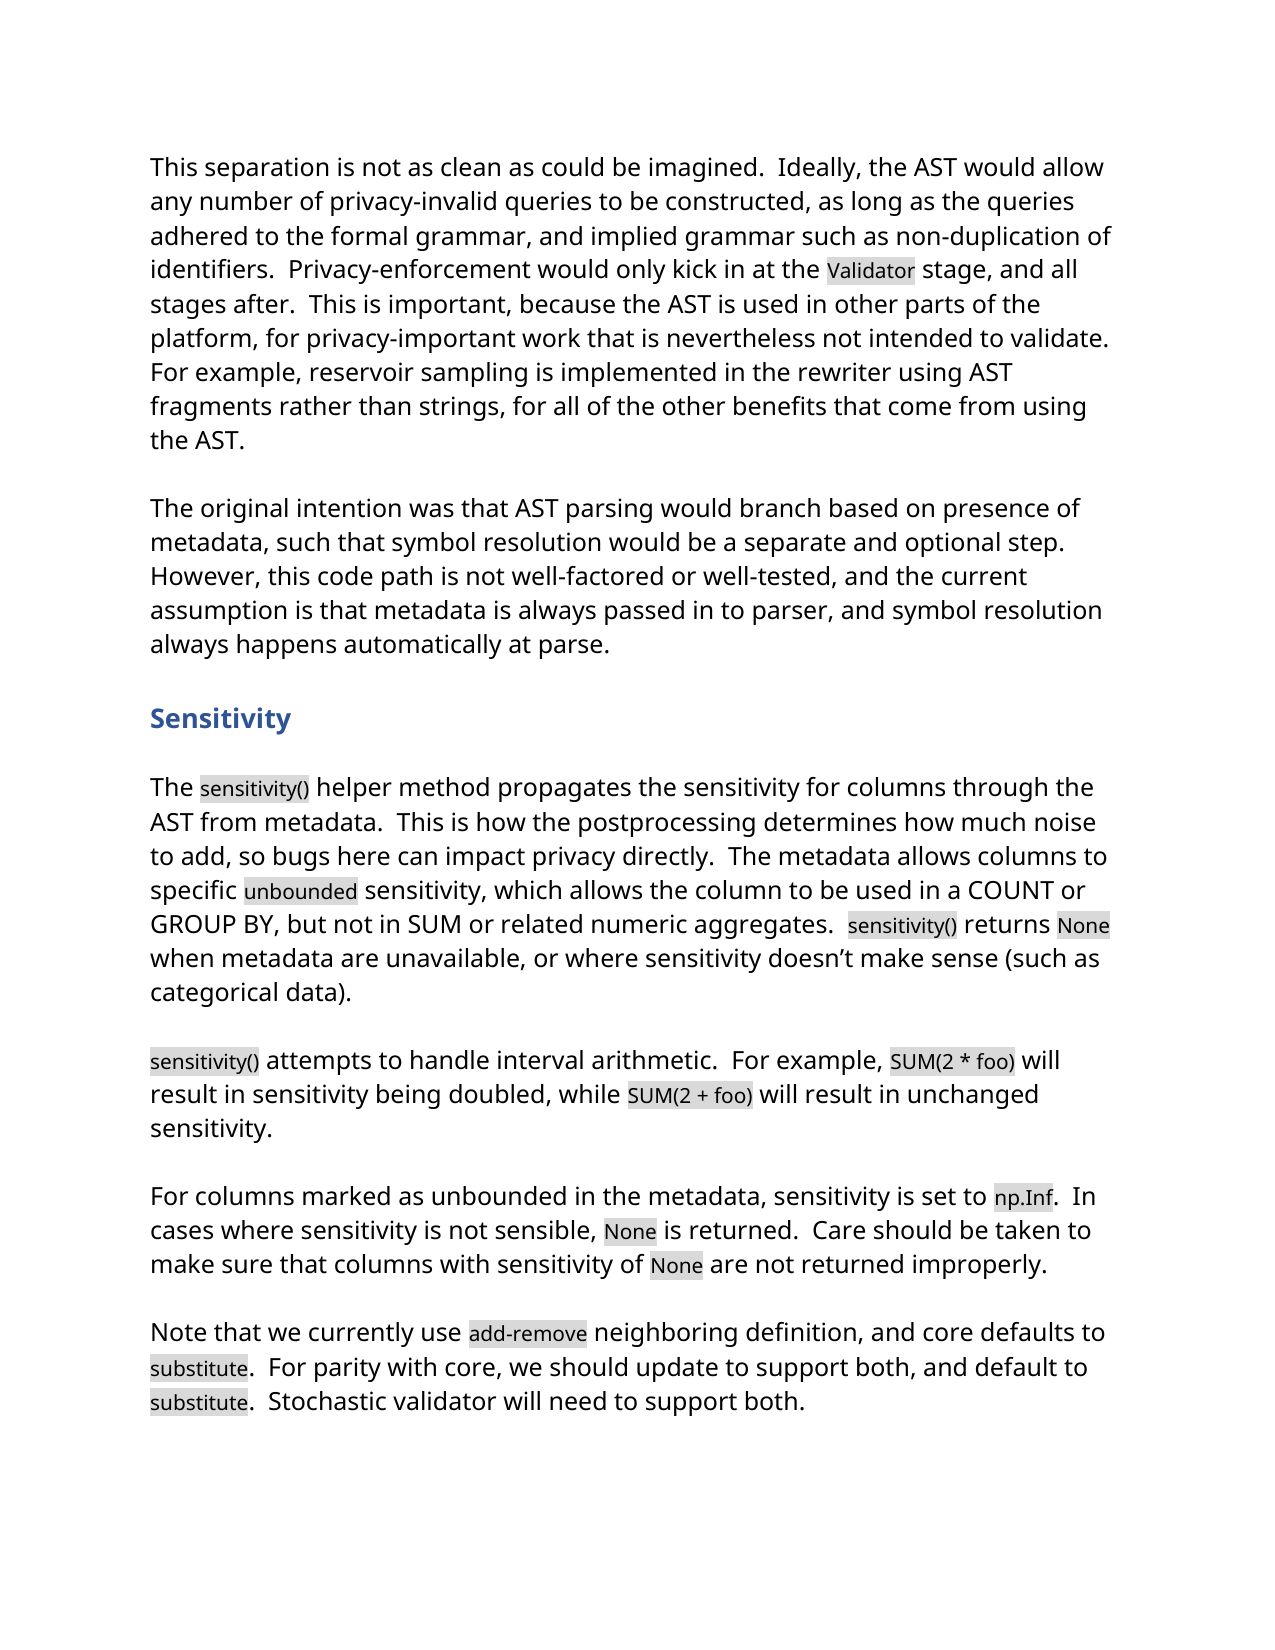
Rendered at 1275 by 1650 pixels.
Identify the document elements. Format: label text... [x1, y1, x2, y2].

text For columns marked as unbounded in the metadata, sensitivity is set to np.Inf. In cases where sensitivity is not sensible, None is returned. Care should be taken to make sure that columns with sensitivity of None are not returned improperly. [150, 1179, 1125, 1281]
text sensitivity() attempts to handle interval arithmetic. For example, SUM(2 * foo) will result in sensitivity being doubled, while SUM(2 + foo) will result in unchanged sensitivity. [150, 1043, 1125, 1145]
text Note that we currently use add-remove neighboring definition, and core defaults to substitute. For parity with core, we should update to support both, and default to substitute. Stochastic validator will need to support both. [150, 1315, 1125, 1417]
text This separation is not as clean as could be imagined. Ideally, the AST would allow any number of privacy-invalid queries to be constructed, as long as the queries adhered to the formal grammar, and implied grammar such as non-duplication of identifiers. Privacy-enforcement would only kick in at the Validator stage, and all stages after. This is important, because the AST is used in other parts of the platform, for privacy-important work that is nevertheless not intended to validate. For example, reservoir sampling is implemented in the rewriter using AST fragments rather than strings, for all of the other benefits that come from using the AST. [150, 150, 1125, 457]
text The sensitivity() helper method propagates the sensitivity for columns through the AST from metadata. This is how the postprocessing determines how much noise to add, so bugs here can impact privacy directly. The metadata allows columns to specific unbounded sensitivity, which allows the column to be used in a COUNT or GROUP BY, but not in SUM or related numeric aggregates. sensitivity() returns None when metadata are unavailable, or where sensitivity doesn’t make sense (such as categorical data). [150, 770, 1125, 1008]
subtitle Sensitivity [150, 699, 1125, 736]
text The original intention was that AST parsing would branch based on presence of metadata, such that symbol resolution would be a separate and optional step. However, this code path is not well-factored or well-tested, and the current assumption is that metadata is always passed in to parser, and symbol resolution always happens automatically at parse. [150, 491, 1125, 661]
